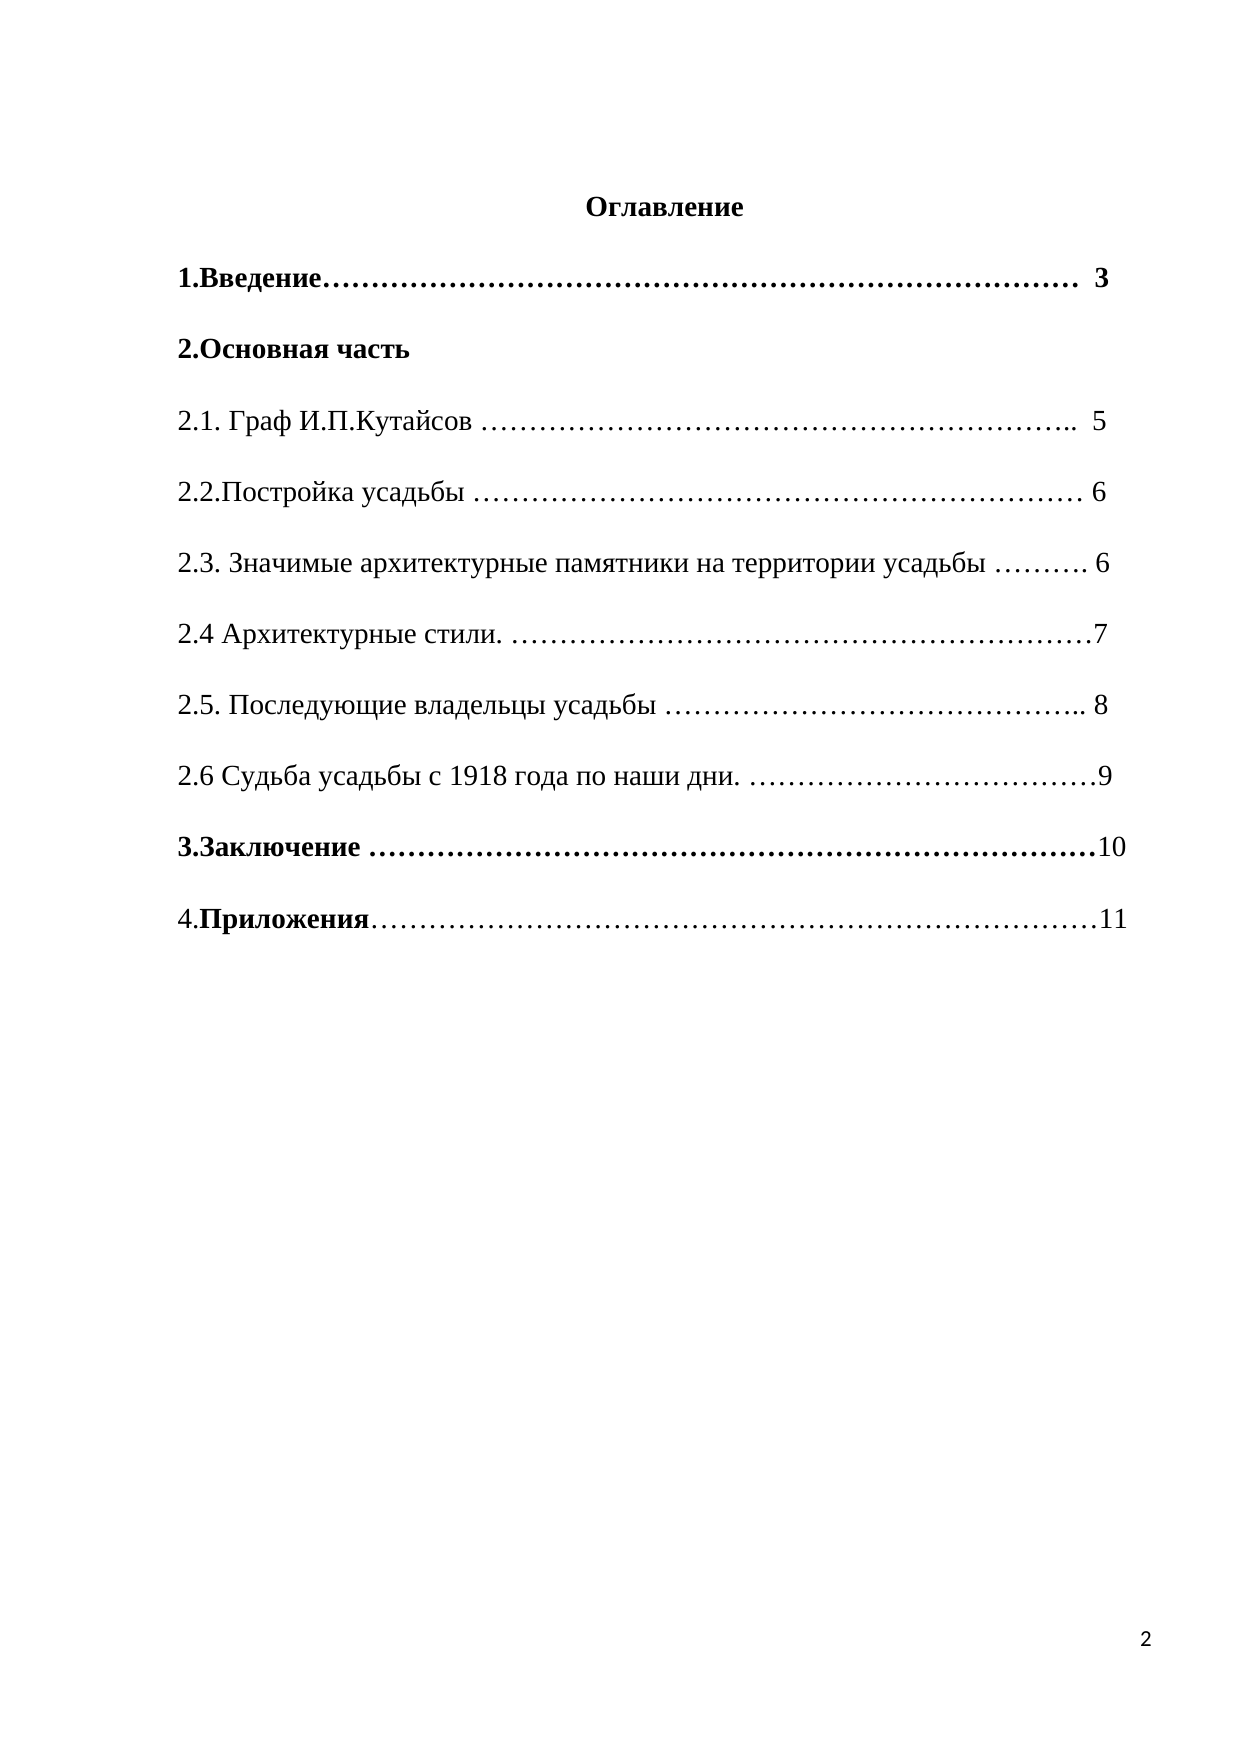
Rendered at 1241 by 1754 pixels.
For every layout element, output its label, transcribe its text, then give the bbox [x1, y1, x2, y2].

text 2.2.Постройка усадьбы ……………………………………………………… 6 [177, 474, 1152, 507]
text 3.Заключение …………………………………………………………………10 [177, 829, 1152, 863]
text Оглавление [177, 189, 1152, 223]
text 2.4 Архитектурные стили. ……………………………………………………7 [177, 616, 1152, 650]
text 1.Введение…………………………………………………………………… 3 [177, 260, 1152, 294]
text 4.Приложения…………………………………………………………………11 [177, 901, 1152, 934]
text 2.Основная часть [177, 332, 1152, 365]
text 2.3. Значимые архитектурные памятники на территории усадьбы ………. 6 [177, 545, 1152, 578]
text 2.1. Граф И.П.Кутайсов …………………………………………………….. 5 [177, 403, 1152, 436]
text 2.5. Последующие владельцы усадьбы …………………………………….. 8 [177, 687, 1152, 721]
text 2.6 Судьба усадьбы с 1918 года по наши дни. ………………………………9 [177, 758, 1152, 792]
